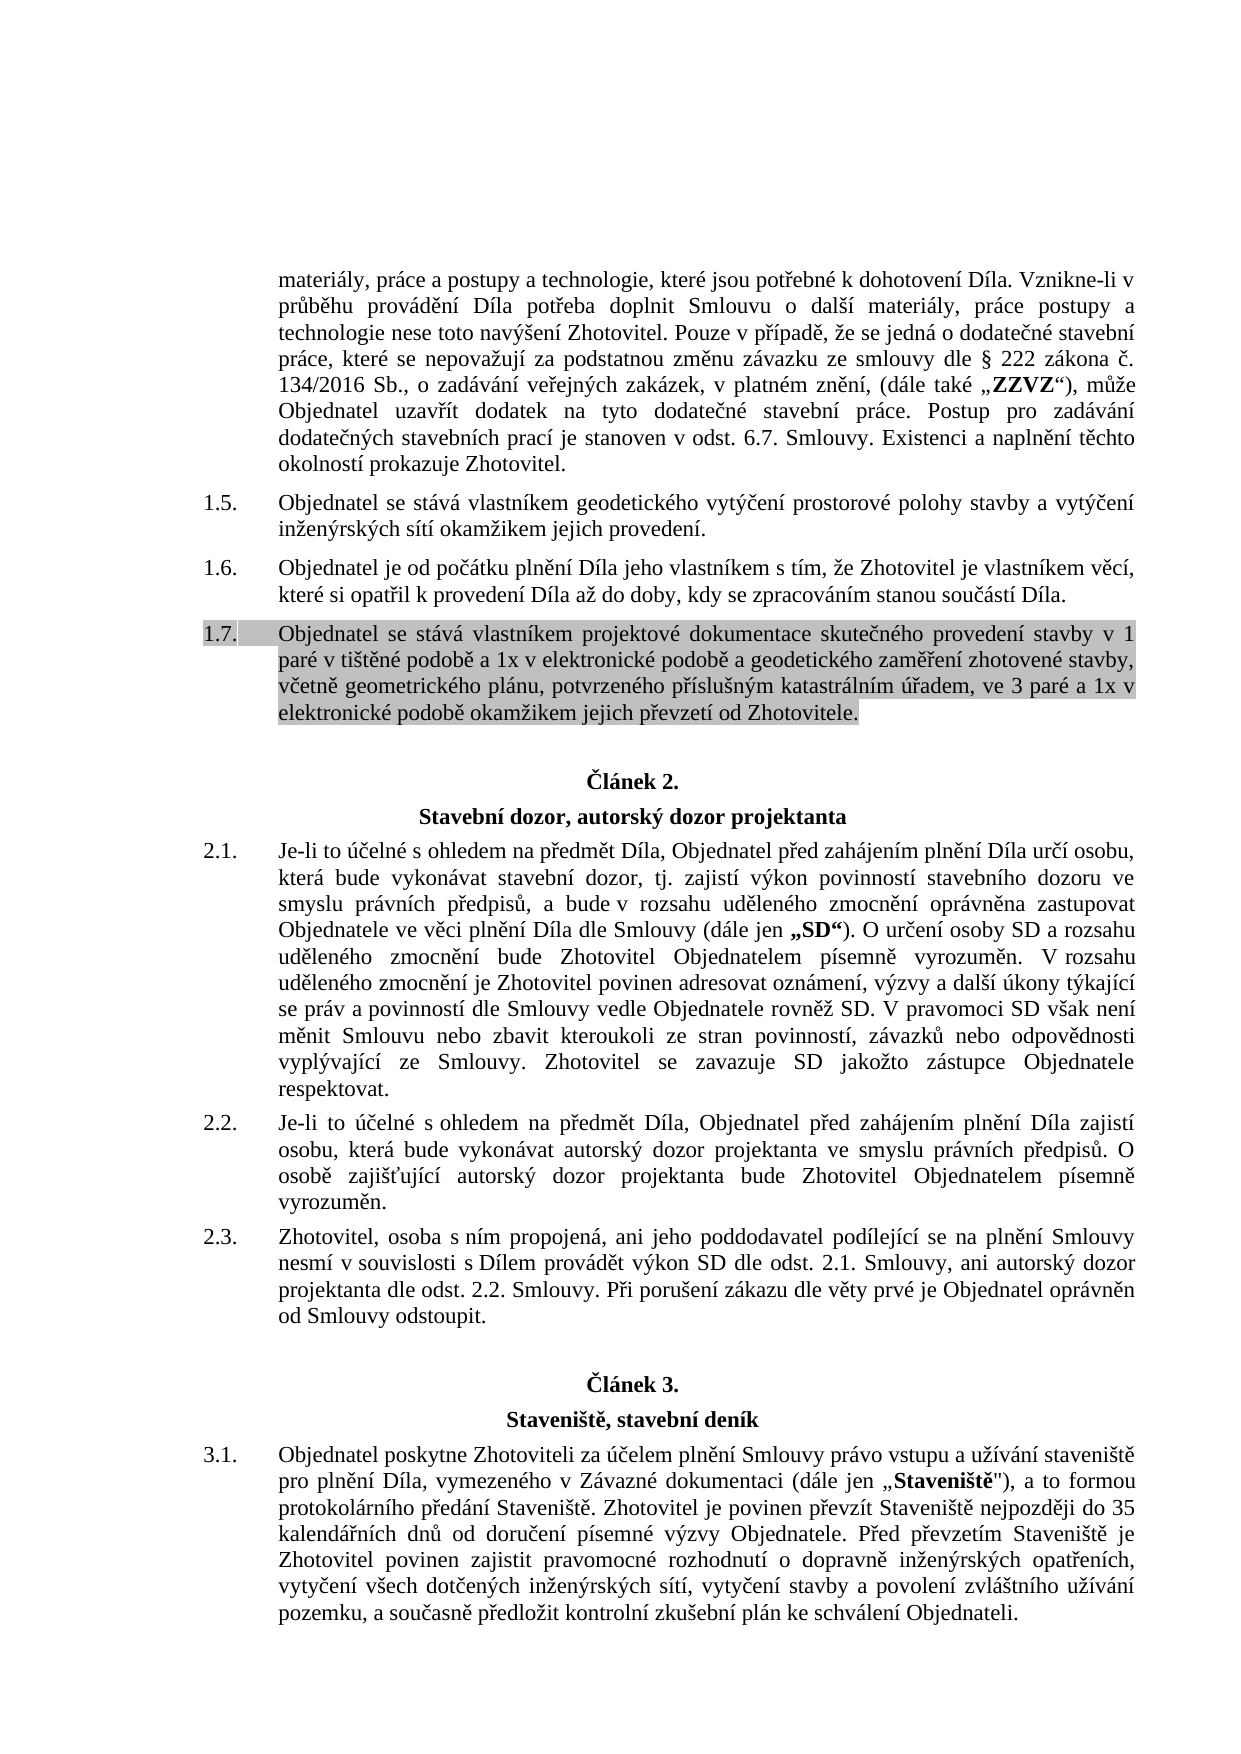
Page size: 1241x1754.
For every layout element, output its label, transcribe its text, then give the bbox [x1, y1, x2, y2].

list Je-li to účelné s ohledem na předmět Díla, Objednatel před zahájením plnění Díla určí osobu, která bude vykonávat stavební dozor, tj. zajistí výkon povinností stavebního dozoru ve smyslu právních předpisů, a bude v rozsahu uděleného zmocnění oprávněna zastupovat Objednatele ve věci plnění Díla dle Smlouvy (dále jen „SD“). O určení osoby SD a rozsahu uděleného zmocnění bude Zhotovitel Objednatelem písemně vyrozuměn. V rozsahu uděleného zmocnění je Zhotovitel povinen adresovat oznámení, výzvy a další úkony týkající se práv a povinností dle Smlouvy vedle Objednatele rovněž SD. V pravomoci SD však není měnit Smlouvu nebo zbavit kteroukoli ze stran povinností, závazků nebo odpovědnosti vyplývající ze Smlouvy. Zhotovitel se zavazuje SD jakožto zástupce Objednatele respektovat. [203, 837, 1136, 1101]
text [203, 266, 1136, 477]
text Objednatel se stává vlastníkem geodetického vytýčení prostorové polohy stavby a vytýčení inženýrských sítí okamžikem jejich provedení. [203, 489, 1136, 542]
text Zhotovitel, osoba s ním propojená, ani jeho poddodavatel podílející se na plnění Smlouvy nesmí v souvislosti s Dílem provádět výkon SD dle odst. 2.1. Smlouvy, ani autorský dozor projektanta dle odst. 2.2. Smlouvy. Při porušení zákazu dle věty prvé je Objednatel oprávněn od Smlouvy odstoupit. [203, 1223, 1136, 1328]
text Staveniště, stavební deník [129, 1406, 1136, 1432]
list Objednatel poskytne Zhotoviteli za účelem plnění Smlouvy právo vstupu a užívání staveniště pro plnění Díla, vymezeného v Závazné dokumentaci (dále jen „Staveniště"), a to formou protokolárního předání Staveniště. Zhotovitel je povinen převzít Staveniště nejpozději do 35 kalendářních dnů od doručení písemné výzvy Objednatele. Před převzetím Staveniště je Zhotovitel povinen zajistit pravomocné rozhodnutí o dopravně inženýrských opatřeních, vytyčení všech dotčených inženýrských sítí, vytyčení stavby a povolení zvláštního užívání pozemku, a současně předložit kontrolní zkušební plán ke schválení Objednateli. [203, 1441, 1136, 1625]
text Objednatel se stává vlastníkem projektové dokumentace skutečného provedení stavby v 1 paré v tištěné podobě a 1x v elektronické podobě a geodetického zaměření zhotovené stavby, včetně geometrického plánu, potvrzeného příslušným katastrálním úřadem, ve 3 paré a 1x v elektronické podobě okamžikem jejich převzetí od Zhotovitele. [203, 619, 1136, 725]
text Je-li to účelné s ohledem na předmět Díla, Objednatel před zahájením plnění Díla zajistí osobu, která bude vykonávat autorský dozor projektanta ve smyslu právních předpisů. O osobě zajišťující autorský dozor projektanta bude Zhotovitel Objednatelem písemně vyrozuměn. [203, 1109, 1136, 1215]
text Objednatel je od počátku plnění Díla jeho vlastníkem s tím, že Zhotovitel je vlastníkem věcí, které si opatřil k provedení Díla až do doby, kdy se zpracováním stanou součástí Díla. [203, 554, 1136, 607]
text Stavební dozor, autorský dozor projektanta [129, 803, 1136, 829]
